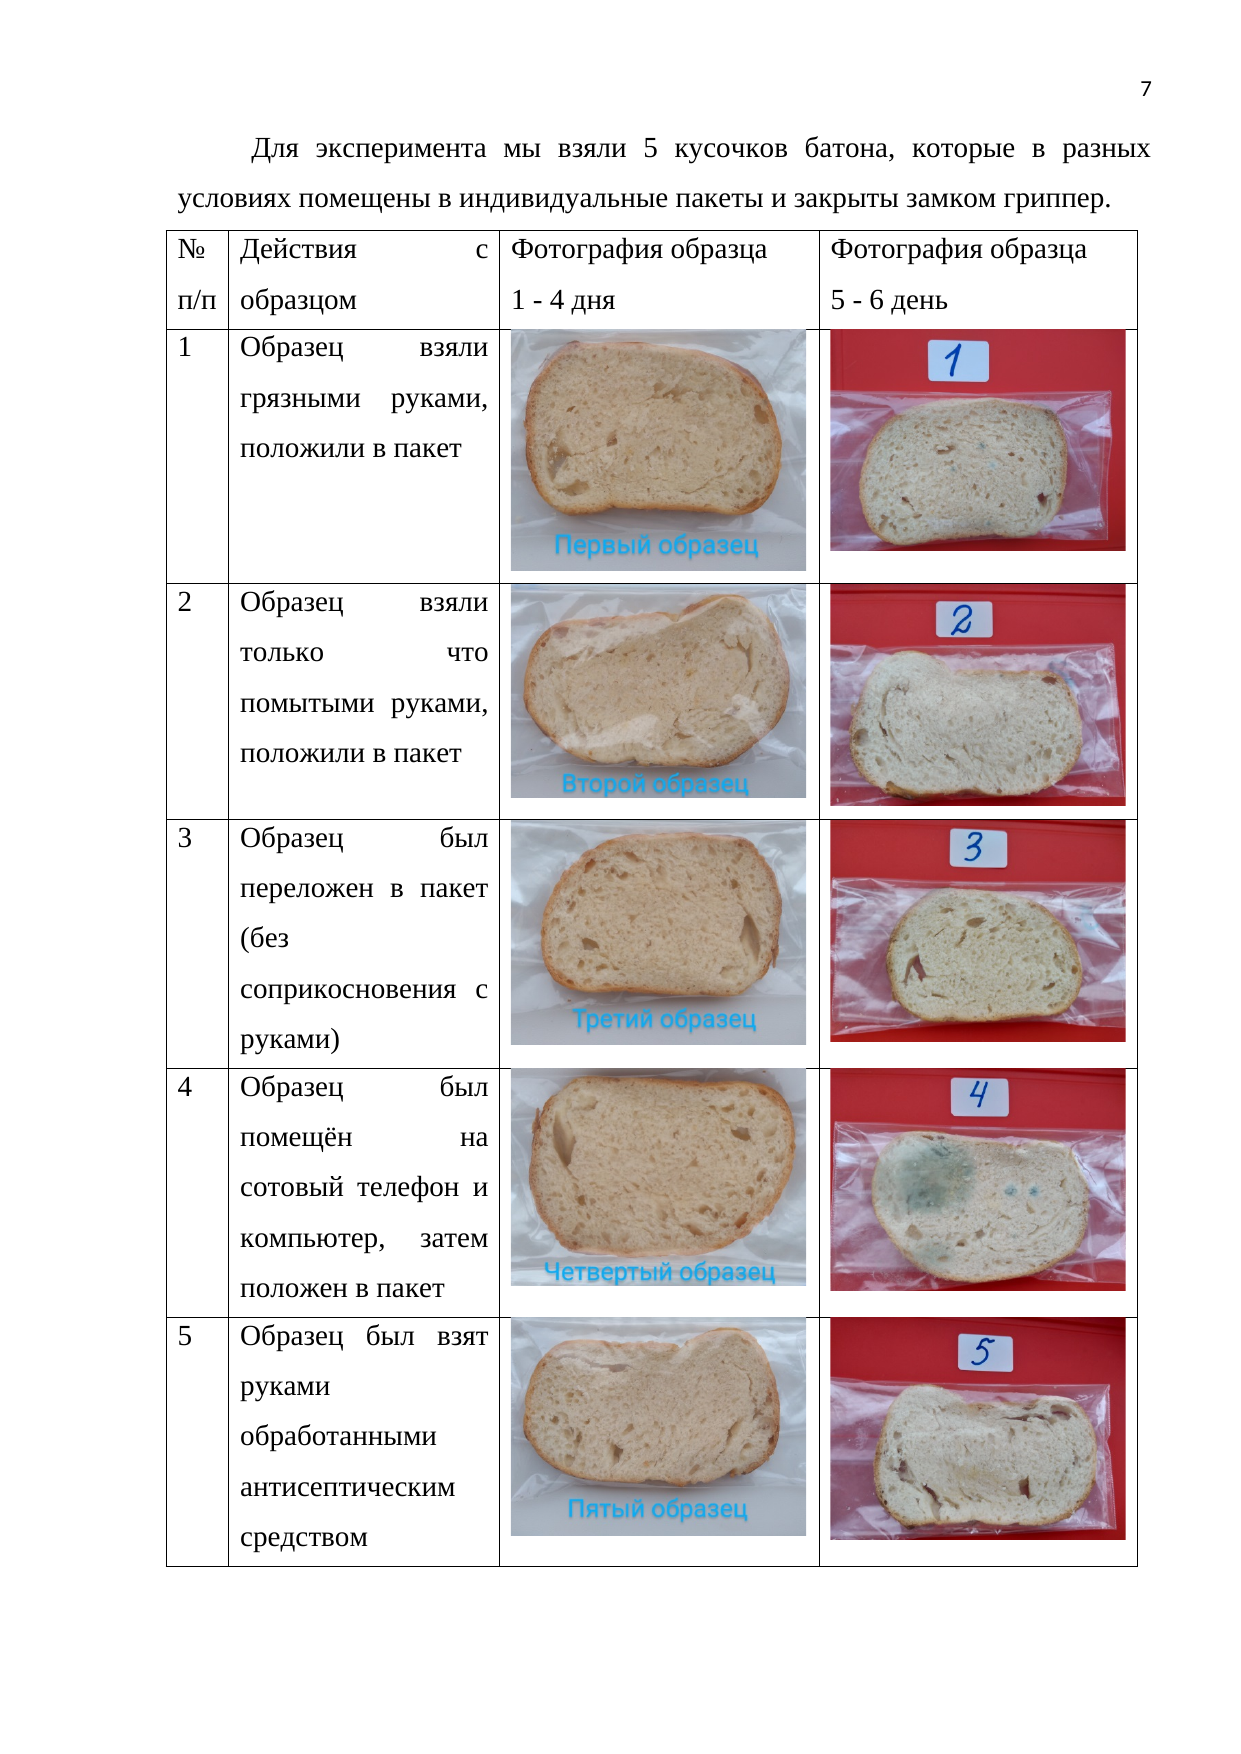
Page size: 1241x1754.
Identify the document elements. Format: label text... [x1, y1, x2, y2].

table_header № п/п [167, 231, 228, 328]
table_cell Образец взяли грязными руками, положили в пакет [229, 330, 499, 583]
table_cell [820, 820, 1137, 1068]
picture [830, 584, 1126, 806]
table_header Действия с образцом [229, 231, 499, 328]
table_cell Образец был переложен в пакет (без соприкосновения с руками) [229, 820, 499, 1068]
table_cell [820, 330, 1137, 583]
picture [830, 329, 1126, 551]
table_cell [820, 1069, 1137, 1317]
table_cell [500, 1069, 819, 1317]
picture [830, 1317, 1126, 1540]
table_header Фотография образца 1 - 4 дня [500, 231, 819, 328]
table_cell [500, 330, 819, 583]
text Для эксперимента мы взяли 5 кусочков батона, которые в разных условиях помещены в индивидуальные пакеты и закрыты замком гриппер. [177, 130, 1152, 214]
table_cell [500, 1318, 819, 1566]
table_cell Образец был взят руками обработанными антисептическим средством [229, 1318, 499, 1566]
table_cell [820, 1318, 1137, 1566]
table_cell 3 [167, 820, 228, 1068]
picture [830, 1068, 1126, 1291]
picture [510, 1068, 807, 1286]
picture [510, 584, 807, 798]
table_cell 5 [167, 1318, 228, 1566]
table_cell [500, 584, 819, 819]
table_cell 2 [167, 584, 228, 819]
picture [510, 1317, 807, 1536]
picture [510, 329, 807, 571]
table_cell 4 [167, 1069, 228, 1317]
table_cell [500, 820, 819, 1068]
picture [830, 820, 1126, 1042]
table_header Фотография образца 5 - 6 день [820, 231, 1137, 328]
table_cell Образец был помещён на сотовый телефон и компьютер, затем положен в пакет [229, 1069, 499, 1317]
table_cell [820, 584, 1137, 819]
table_cell 1 [167, 330, 228, 583]
table_cell Образец взяли только что помытыми руками, положили в пакет [229, 584, 499, 819]
picture [510, 820, 807, 1045]
